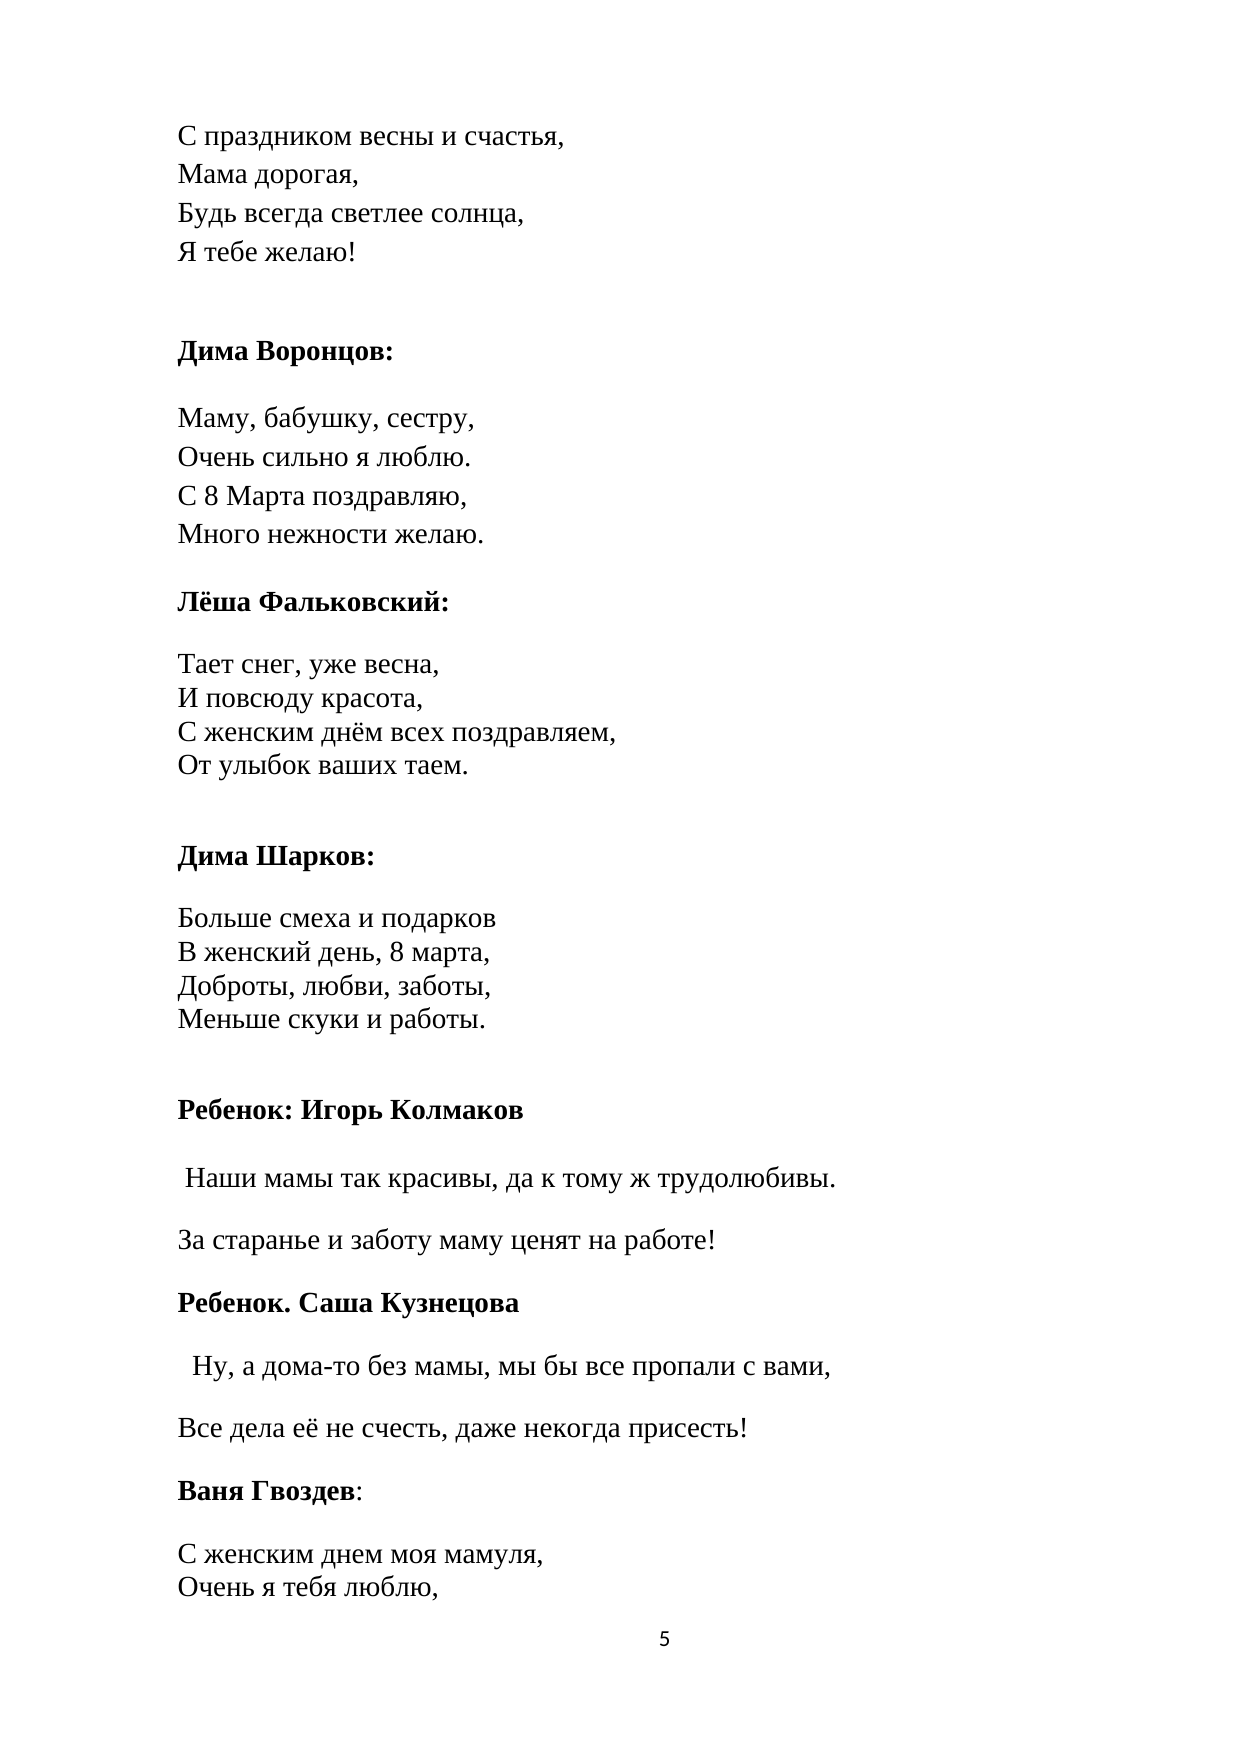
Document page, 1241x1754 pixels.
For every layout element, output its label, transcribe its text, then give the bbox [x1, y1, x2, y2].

text Лёша Фальковский: [177, 584, 1152, 617]
text Ну, а дома-то без мамы, мы бы все пропали с вами, [177, 1348, 1152, 1381]
text Маму, бабушку, сестру, Очень сильно я люблю. С 8 Марта поздравляю, Много нежности желаю. [177, 401, 1152, 550]
text За старанье и заботу маму ценят на работе! [177, 1222, 1152, 1256]
text Ребенок. Саша Кузнецова [177, 1285, 1152, 1319]
text Тает снег, уже весна, И повсюду красота, С женским днём всех поздравляем, От улыбок ваших таем. [177, 647, 1152, 809]
text Дима Воронцов: [177, 333, 1152, 366]
text Ваня Гвоздев: [177, 1473, 1152, 1507]
text Больше смеха и подарков В женский день, 8 марта, Доброты, любви, заботы, Меньше скуки и работы. [177, 901, 1152, 1063]
text Ребенок: Игорь Колмаков [177, 1092, 1152, 1126]
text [177, 1536, 1152, 1603]
text Наши мамы так красивы, да к тому ж трудолюбивы. [177, 1160, 1152, 1193]
text С праздником весны и счастья, Мама дорогая, Будь всегда светлее солнца, Я тебе желаю! [177, 118, 1152, 299]
text Все дела её не счесть, даже некогда присесть! [177, 1411, 1152, 1444]
text Дима Шарков: [177, 838, 1152, 871]
